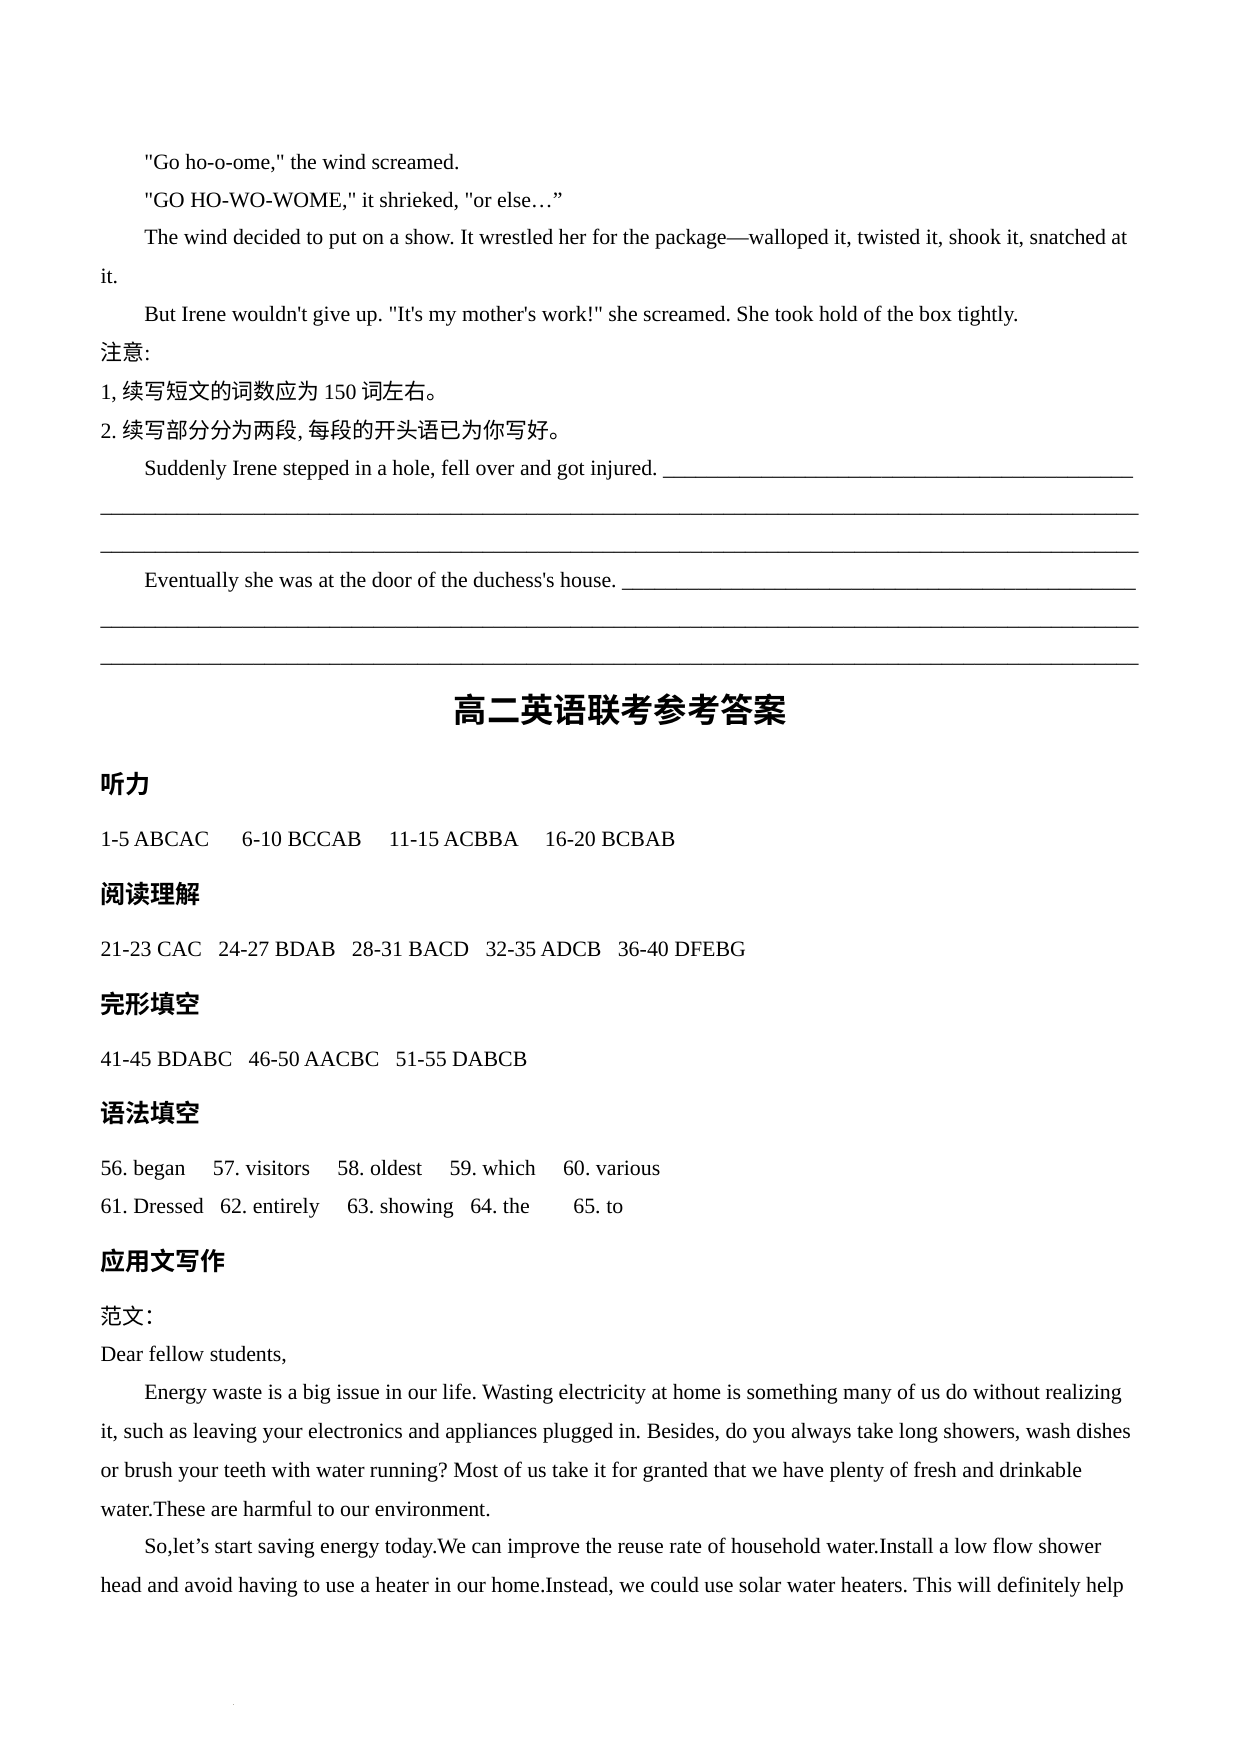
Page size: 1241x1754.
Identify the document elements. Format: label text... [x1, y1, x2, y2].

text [100, 1529, 1140, 1601]
text 听力 [100, 751, 1140, 816]
text 1-5 ABCAC 6-10 BCCAB 11-15 ACBBA 16-20 BCBAB [100, 823, 1140, 855]
text 完形填空 [100, 970, 1140, 1035]
text Dear fellow students, [100, 1338, 1140, 1370]
text "GO HO-WO-WOME," it shrieked, "or else…” [100, 183, 1140, 216]
text Energy waste is a big issue in our life. Wasting electricity at home is something many of us do without realizing it, such as leaving your electronics and appliances plugged in. Besides, do you always take long showers, wash dishes or brush your teeth with water running? Most of us take it for granted that we have plenty of fresh and drinkable water.These are harmful to our environment. [100, 1375, 1140, 1524]
text 56. began 57. visitors 58. oldest 59. which 60. various [100, 1152, 1140, 1184]
text _______________________________________________________________________________________________ [100, 488, 1140, 521]
text 语法填空 [100, 1079, 1140, 1144]
text 2. 续写部分分为两段, 每段的开头语已为你写好。 [100, 412, 1140, 445]
text 范文： [100, 1299, 1140, 1331]
text 21-23 CAC 24-27 BDAB 28-31 BACD 32-35 ADCB 36-40 DFEBG [100, 932, 1140, 965]
text 61. Dressed 62. entirely 63. showing 64. the 65. to [100, 1189, 1140, 1222]
text "Go ho-o-ome," the wind screamed. [100, 146, 1140, 178]
text _______________________________________________________________________________________________ [100, 526, 1140, 558]
text Suddenly Irene stepped in a hole, fell over and got injured. ___________________________________________ [100, 451, 1140, 483]
text 注意: [100, 335, 1140, 367]
text 应用文写作 [100, 1227, 1140, 1292]
text 高二英语联考参考答案 [100, 676, 1140, 741]
text But Irene wouldn't give up. "It's my mother's work!" she screamed. She took hold of the box tightly. [100, 297, 1140, 330]
text _______________________________________________________________________________________________ [100, 638, 1140, 671]
text The wind decided to put on a show. It wrestled her for the package—walloped it, twisted it, shook it, snatched at it. [100, 221, 1140, 292]
text Eventually she was at the door of the duchess's house. _______________________________________________ [100, 563, 1140, 596]
text 41-45 BDABC 46-50 AACBC 51-55 DABCB [100, 1042, 1140, 1074]
text 阅读理解 [100, 860, 1140, 925]
text _______________________________________________________________________________________________ [100, 601, 1140, 633]
text 1, 续写短文的词数应为150词左右。 [100, 373, 1140, 406]
